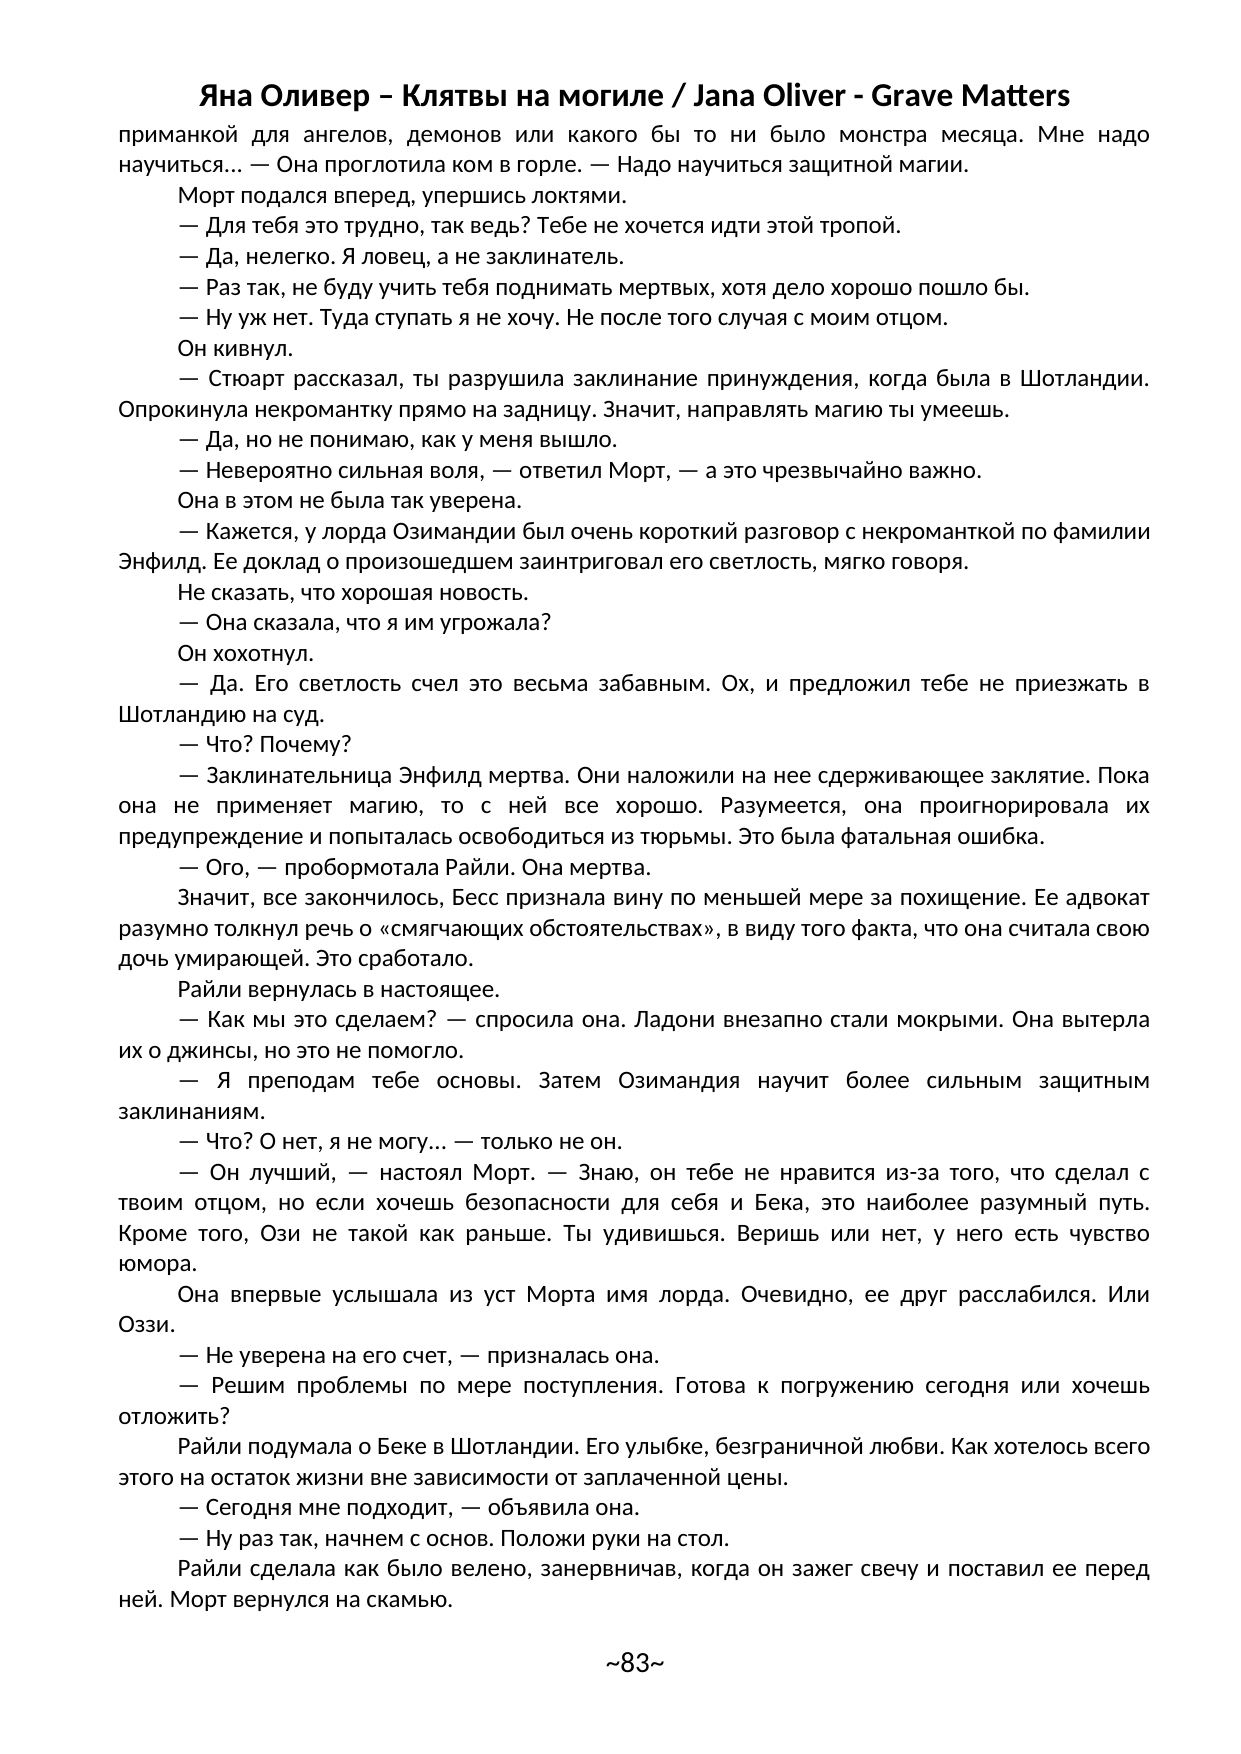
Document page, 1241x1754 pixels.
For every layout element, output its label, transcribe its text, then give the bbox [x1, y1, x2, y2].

text — Что? О нет, я не могу... — только не он. [118, 1125, 1152, 1156]
text Она в этом не была так уверена. [118, 484, 1152, 515]
text Значит, все закончилось, Бесс признала вину по меньшей мере за похищение. Ее адвокат разумно толкнул речь о «смягчающих обстоятельствах», в виду того факта, что она считала свою дочь умирающей. Это сработало. [118, 881, 1152, 973]
text Райли подумала о Беке в Шотландии. Его улыбке, безграничной любви. Как хотелось всего этого на остаток жизни вне зависимости от заплаченной цены. [118, 1431, 1152, 1492]
text — Как мы это сделаем? — спросила она. Ладони внезапно стали мокрыми. Она вытерла их о джинсы, но это не помогло. [118, 1003, 1152, 1064]
text — Он лучший, — настоял Морт. — Знаю, он тебе не нравится из-за того, что сделал с твоим отцом, но если хочешь безопасности для себя и Бека, это наиболее разумный путь. Кроме того, Ози не такой как раньше. Ты удивишься. Веришь или нет, у него есть чувство юмора. [118, 1156, 1152, 1278]
text Не сказать, что хорошая новость. [118, 576, 1152, 606]
text Он хохотнул. [118, 637, 1152, 667]
text Райли сделала как было велено, занервничав, когда он зажег свечу и поставил ее перед ней. Морт вернулся на скамью. [118, 1553, 1152, 1614]
text — Да. Его светлость счел это весьма забавным. Ох, и предложил тебе не приезжать в Шотландию на суд. [118, 667, 1152, 728]
text — Ну раз так, начнем с основ. Положи руки на стол. [118, 1522, 1152, 1553]
text — Я преподам тебе основы. Затем Озимандия научит более сильным защитным заклинаниям. [118, 1064, 1152, 1125]
text — Стюарт рассказал, ты разрушила заклинание принуждения, когда была в Шотландии. Опрокинула некромантку прямо на задницу. Значит, направлять магию ты умеешь. [118, 362, 1152, 423]
text Он кивнул. [118, 332, 1152, 362]
text — Она сказала, что я им угрожала? [118, 606, 1152, 637]
text — Что? Почему? [118, 728, 1152, 759]
text Она впервые услышала из уст Морта имя лорда. Очевидно, ее друг расслабился. Или Оззи. [118, 1278, 1152, 1339]
text — Не уверена на его счет, — призналась она. [118, 1339, 1152, 1369]
text Райли вернулась в настоящее. [118, 973, 1152, 1003]
text — Для тебя это трудно, так ведь? Тебе не хочется идти этой тропой. [118, 210, 1152, 240]
text — Раз так, не буду учить тебя поднимать мертвых, хотя дело хорошо пошло бы. [118, 271, 1152, 301]
text — Кажется, у лорда Озимандии был очень короткий разговор с некроманткой по фамилии Энфилд. Ее доклад о произошедшем заинтриговал его светлость, мягко говоря. [118, 515, 1152, 576]
text Морт подался вперед, упершись локтями. [118, 179, 1152, 210]
text — Заклинательница Энфилд мертва. Они наложили на нее сдерживающее заклятие. Пока она не применяет магию, то с ней все хорошо. Разумеется, она проигнорировала их предупреждение и попыталась освободиться из тюрьмы. Это была фатальная ошибка. [118, 759, 1152, 851]
text — Сегодня мне подходит, — объявила она. [118, 1492, 1152, 1522]
text — Ого, — пробормотала Райли. Она мертва. [118, 851, 1152, 881]
text — Решим проблемы по мере поступления. Готова к погружению сегодня или хочешь отложить? [118, 1369, 1152, 1431]
text — Да, нелегко. Я ловец, а не заклинатель. [118, 240, 1152, 271]
text — Невероятно сильная воля, — ответил Морт, — а это чрезвычайно важно. [118, 454, 1152, 484]
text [118, 118, 1152, 179]
text — Да, но не понимаю, как у меня вышло. [118, 423, 1152, 454]
text — Ну уж нет. Туда ступать я не хочу. Не после того случая с моим отцом. [118, 301, 1152, 332]
